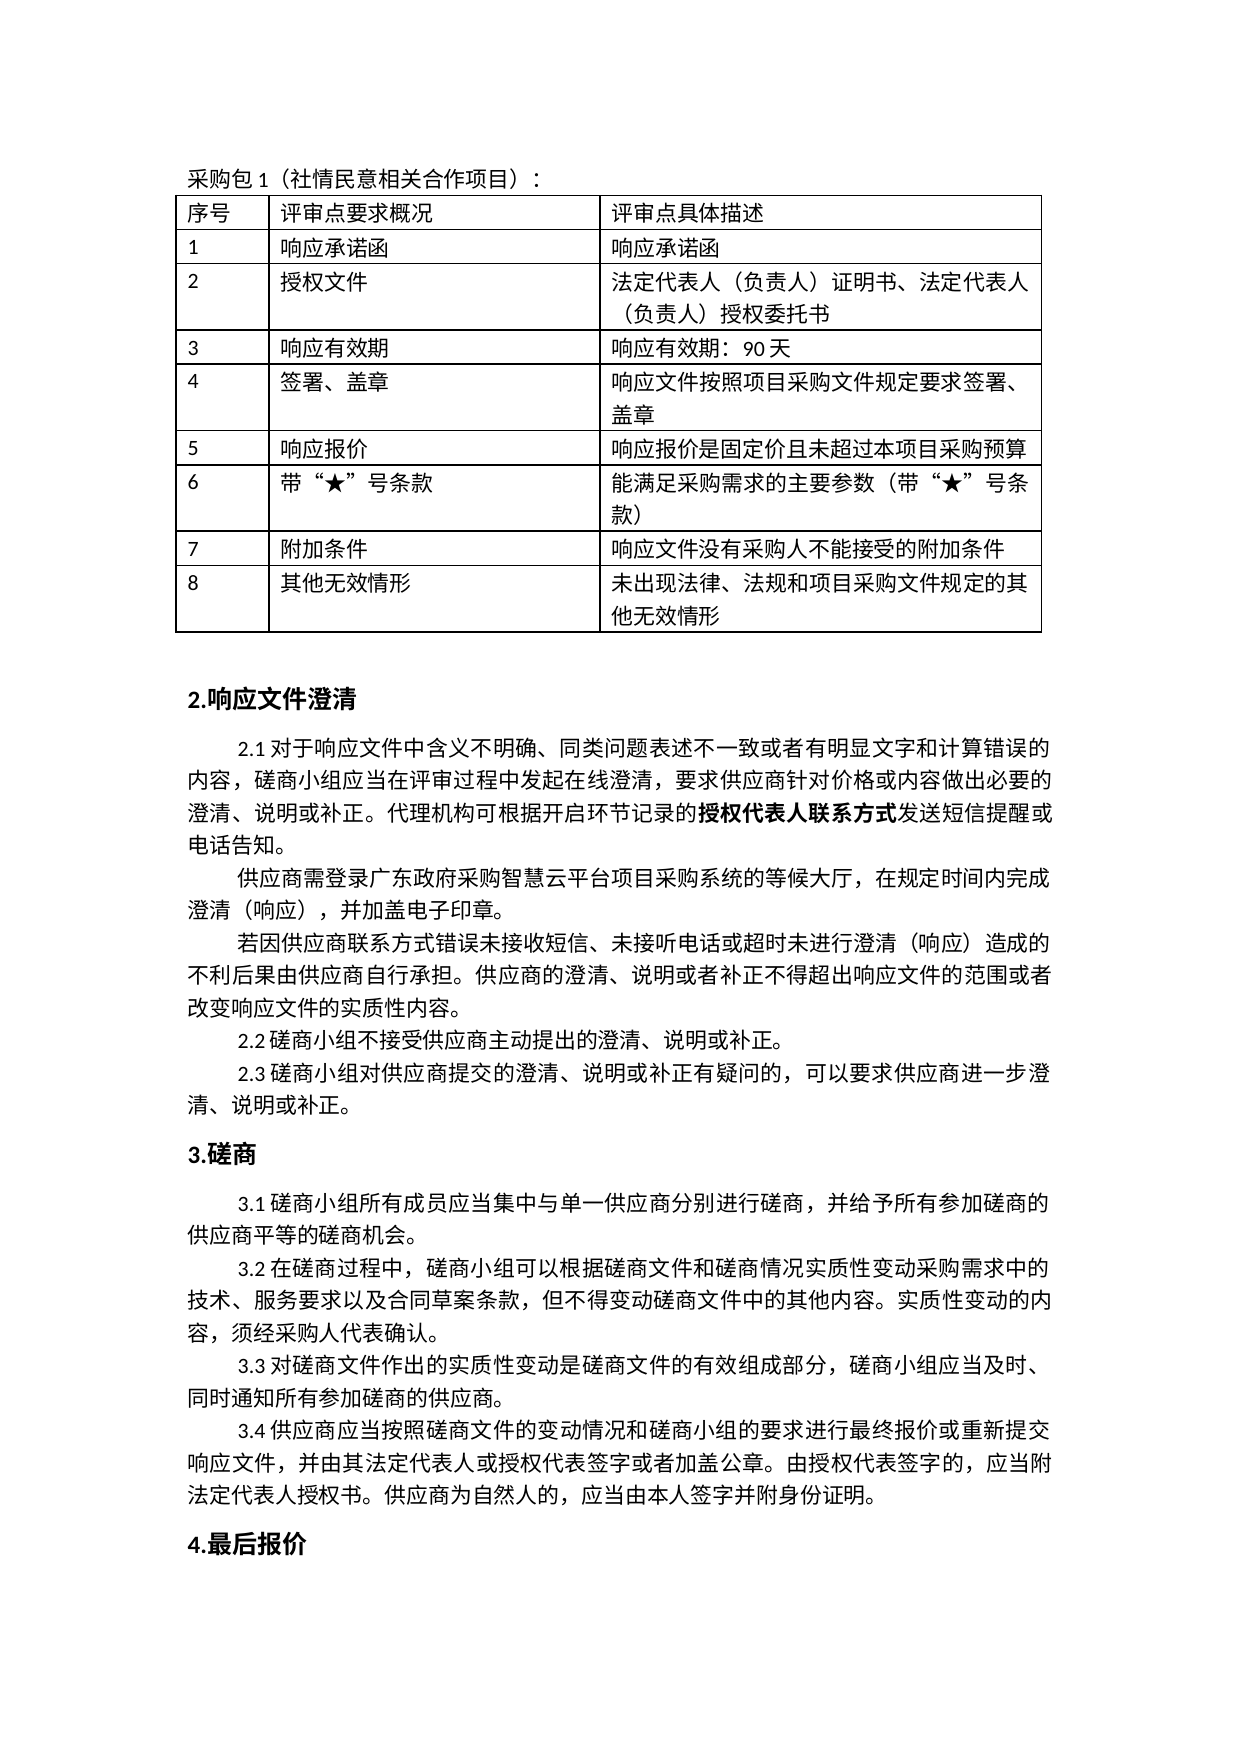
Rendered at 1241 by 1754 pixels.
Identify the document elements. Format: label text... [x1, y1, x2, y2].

table_header 评审点具体描述 [601, 196, 1041, 228]
table_cell 响应承诺函 [270, 230, 599, 263]
text 供应商需登录广东政府采购智慧云平台项目采购系统的等候大厅，在规定时间内完成澄清（响应），并加盖电子印章。 [187, 860, 1053, 925]
text 3.1磋商小组所有成员应当集中与单一供应商分别进行磋商，并给予所有参加磋商的供应商平等的磋商机会。 [187, 1185, 1053, 1250]
table_cell 响应报价 [270, 431, 599, 464]
table_cell 6 [177, 466, 268, 530]
table_header 评审点要求概况 [270, 196, 599, 228]
text 3.2在磋商过程中，磋商小组可以根据磋商文件和磋商情况实质性变动采购需求中的技术、服务要求以及合同草案条款，但不得变动磋商文件中的其他内容。实质性变动的内容，须经采购人代表确认。 [187, 1250, 1053, 1348]
table_cell 3 [177, 331, 268, 363]
table_cell 附加条件 [270, 532, 599, 564]
table_cell 响应有效期 [270, 331, 599, 363]
text 4.最后报价 [187, 1510, 1053, 1575]
text 2.2磋商小组不接受供应商主动提出的澄清、说明或补正。 [187, 1023, 1053, 1055]
text 2.1对于响应文件中含义不明确、同类问题表述不一致或者有明显文字和计算错误的内容，磋商小组应当在评审过程中发起在线澄清，要求供应商针对价格或内容做出必要的澄清、说明或补正。代理机构可根据开启环节记录的授权代表人联系方式发送短信提醒或电话告知。 [187, 730, 1053, 860]
table_cell 法定代表人（负责人）证明书、法定代表人（负责人）授权委托书 [601, 264, 1041, 329]
text 2.响应文件澄清 [187, 665, 1053, 730]
text 3.磋商 [187, 1120, 1053, 1185]
table_cell 4 [177, 365, 268, 430]
table_cell 1 [177, 230, 268, 263]
table_cell 授权文件 [270, 264, 599, 329]
table_cell 能满足采购需求的主要参数（带“★”号条款） [601, 466, 1041, 530]
table_header 序号 [177, 196, 268, 228]
table_cell 响应文件按照项目采购文件规定要求签署、盖章 [601, 365, 1041, 430]
text 若因供应商联系方式错误未接收短信、未接听电话或超时未进行澄清（响应）造成的不利后果由供应商自行承担。供应商的澄清、说明或者补正不得超出响应文件的范围或者改变响应文件的实质性内容。 [187, 925, 1053, 1023]
text 3.4供应商应当按照磋商文件的变动情况和磋商小组的要求进行最终报价或重新提交响应文件，并由其法定代表人或授权代表签字或者加盖公章。由授权代表签字的，应当附法定代表人授权书。供应商为自然人的，应当由本人签字并附身份证明。 [187, 1413, 1053, 1510]
table_cell 响应报价是固定价且未超过本项目采购预算 [601, 431, 1041, 464]
table_cell 响应承诺函 [601, 230, 1041, 263]
text 2.3磋商小组对供应商提交的澄清、说明或补正有疑问的，可以要求供应商进一步澄清、说明或补正。 [187, 1055, 1053, 1120]
table_cell 5 [177, 431, 268, 464]
table_cell 未出现法律、法规和项目采购文件规定的其他无效情形 [601, 566, 1041, 631]
text 采购包1（社情民意相关合作项目）： [187, 162, 1053, 194]
table_cell 其他无效情形 [270, 566, 599, 631]
table_cell 响应文件没有采购人不能接受的附加条件 [601, 532, 1041, 564]
table_cell 7 [177, 532, 268, 564]
text 3.3对磋商文件作出的实质性变动是磋商文件的有效组成部分，磋商小组应当及时、同时通知所有参加磋商的供应商。 [187, 1348, 1053, 1413]
table_cell 签署、盖章 [270, 365, 599, 430]
table_cell 带“★”号条款 [270, 466, 599, 530]
table_cell 2 [177, 264, 268, 329]
table_cell 响应有效期：90天 [601, 331, 1041, 363]
table_cell 8 [177, 566, 268, 631]
